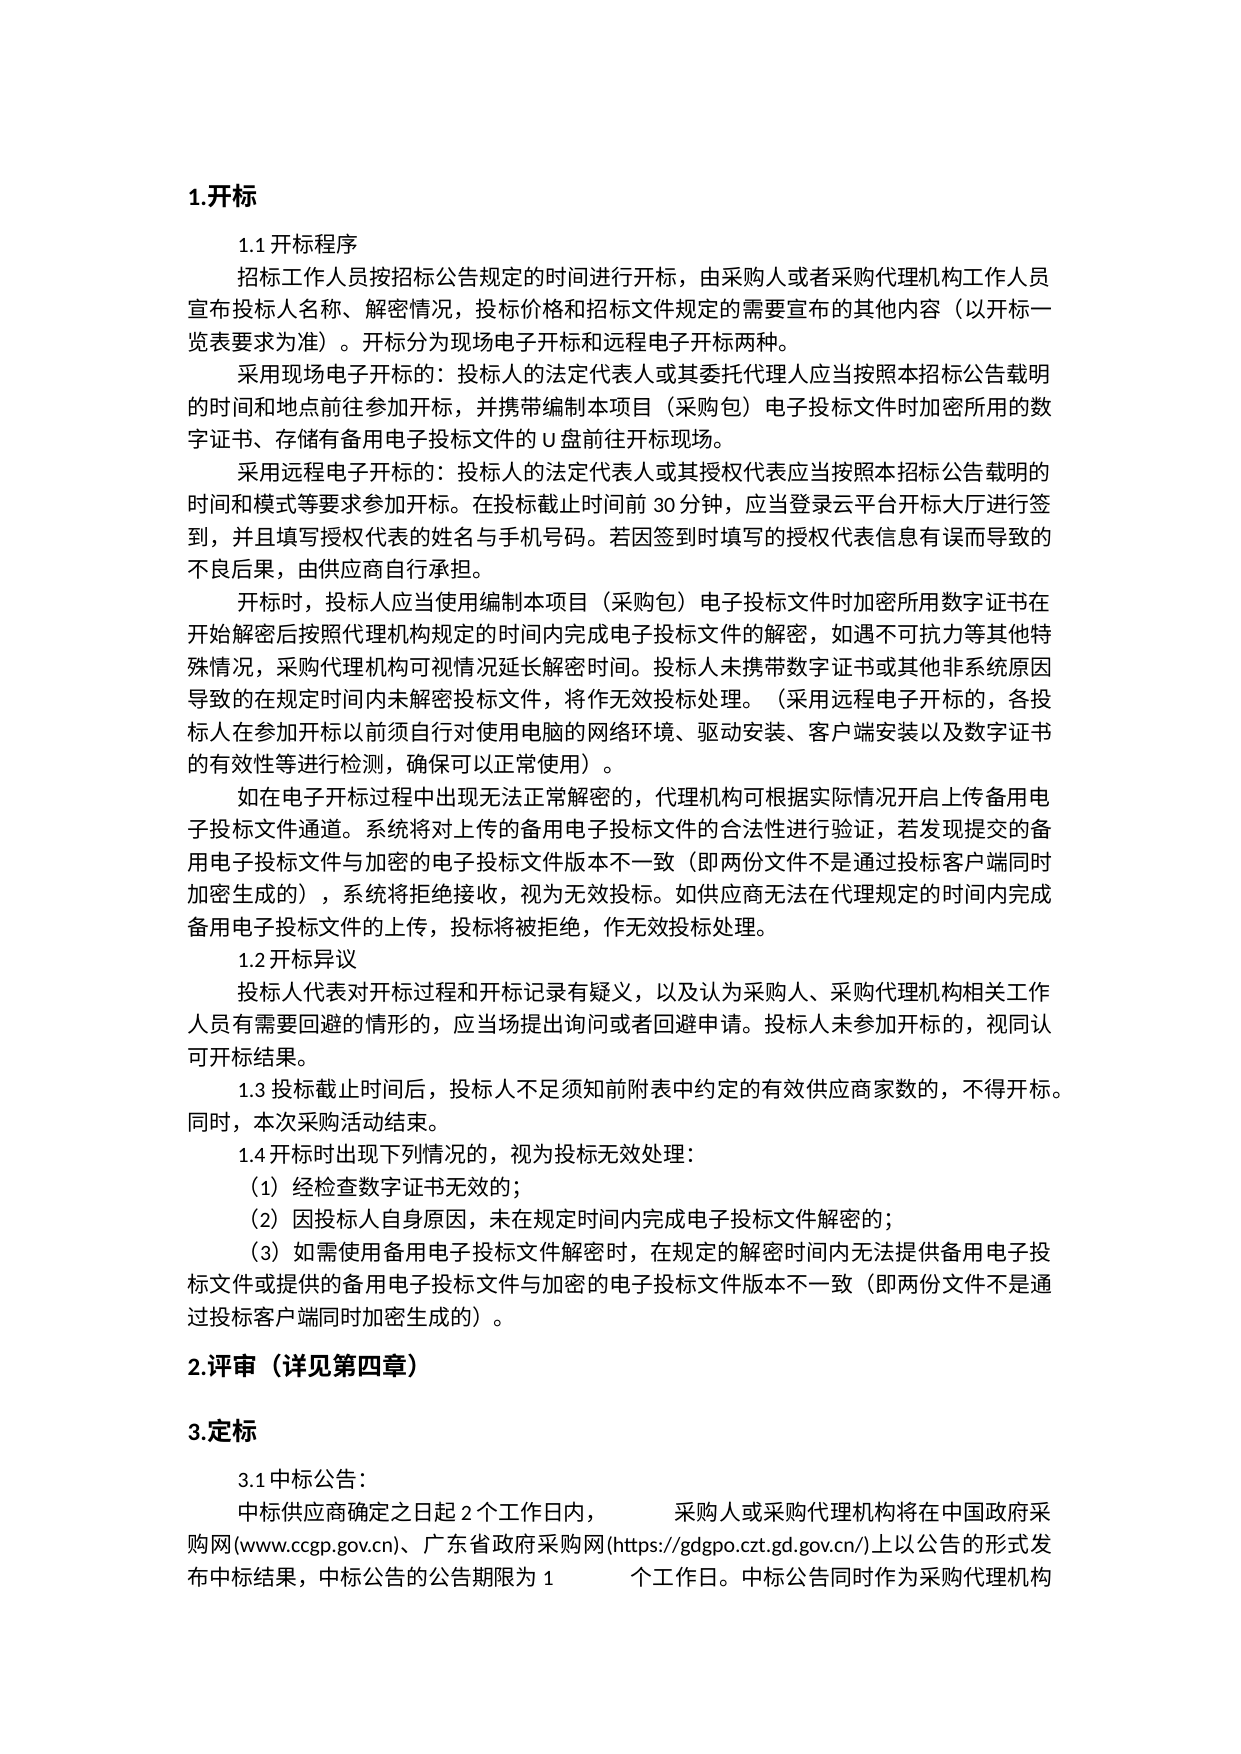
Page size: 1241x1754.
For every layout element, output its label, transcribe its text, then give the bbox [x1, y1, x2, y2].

text 1.2开标异议 [187, 942, 1053, 974]
text 开标时，投标人应当使用编制本项目（采购包）电子投标文件时加密所用数字证书在开始解密后按照代理机构规定的时间内完成电子投标文件的解密，如遇不可抗力等其他特殊情况，采购代理机构可视情况延长解密时间。投标人未携带数字证书或其他非系统原因导致的在规定时间内未解密投标文件，将作无效投标处理。（采用远程电子开标的，各投标人在参加开标以前须自行对使用电脑的网络环境、驱动安装、客户端安装以及数字证书的有效性等进行检测，确保可以正常使用）。 [187, 584, 1053, 779]
text 1.开标 [187, 162, 1053, 227]
text 招标工作人员按招标公告规定的时间进行开标，由采购人或者采购代理机构工作人员宣布投标人名称、解密情况，投标价格和招标文件规定的需要宣布的其他内容（以开标一览表要求为准）。开标分为现场电子开标和远程电子开标两种。 [187, 259, 1053, 357]
text （1）经检查数字证书无效的； [187, 1169, 1053, 1202]
text 1.4开标时出现下列情况的，视为投标无效处理： [187, 1137, 1053, 1169]
text 采用远程电子开标的：投标人的法定代表人或其授权代表应当按照本招标公告载明的时间和模式等要求参加开标。在投标截止时间前30分钟，应当登录云平台开标大厅进行签到，并且填写授权代表的姓名与手机号码。若因签到时填写的授权代表信息有误而导致的不良后果，由供应商自行承担。 [187, 454, 1053, 584]
text 采用现场电子开标的：投标人的法定代表人或其委托代理人应当按照本招标公告载明的时间和地点前往参加开标，并携带编制本项目（采购包）电子投标文件时加密所用的数字证书、存储有备用电子投标文件的U盘前往开标现场。 [187, 357, 1053, 454]
text 3.定标 [187, 1397, 1053, 1462]
text 3.1中标公告： [187, 1462, 1053, 1494]
text （3）如需使用备用电子投标文件解密时，在规定的解密时间内无法提供备用电子投标文件或提供的备用电子投标文件与加密的电子投标文件版本不一致（即两份文件不是通过投标客户端同时加密生成的）。 [187, 1234, 1053, 1332]
text （2）因投标人自身原因，未在规定时间内完成电子投标文件解密的； [187, 1202, 1053, 1234]
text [187, 1494, 1053, 1592]
text 1.1 开标程序 [187, 227, 1053, 259]
text 2.评审（详见第四章） [187, 1332, 1053, 1397]
text 1.3 投标截止时间后，投标人不足须知前附表中约定的有效供应商家数的，不得开标。同时，本次采购活动结束。 [187, 1072, 1053, 1137]
text 投标人代表对开标过程和开标记录有疑义，以及认为采购人、采购代理机构相关工作人员有需要回避的情形的，应当场提出询问或者回避申请。投标人未参加开标的，视同认可开标结果。 [187, 974, 1053, 1072]
text 如在电子开标过程中出现无法正常解密的，代理机构可根据实际情况开启上传备用电子投标文件通道。系统将对上传的备用电子投标文件的合法性进行验证，若发现提交的备用电子投标文件与加密的电子投标文件版本不一致（即两份文件不是通过投标客户端同时加密生成的），系统将拒绝接收，视为无效投标。如供应商无法在代理规定的时间内完成备用电子投标文件的上传，投标将被拒绝，作无效投标处理。 [187, 779, 1053, 942]
